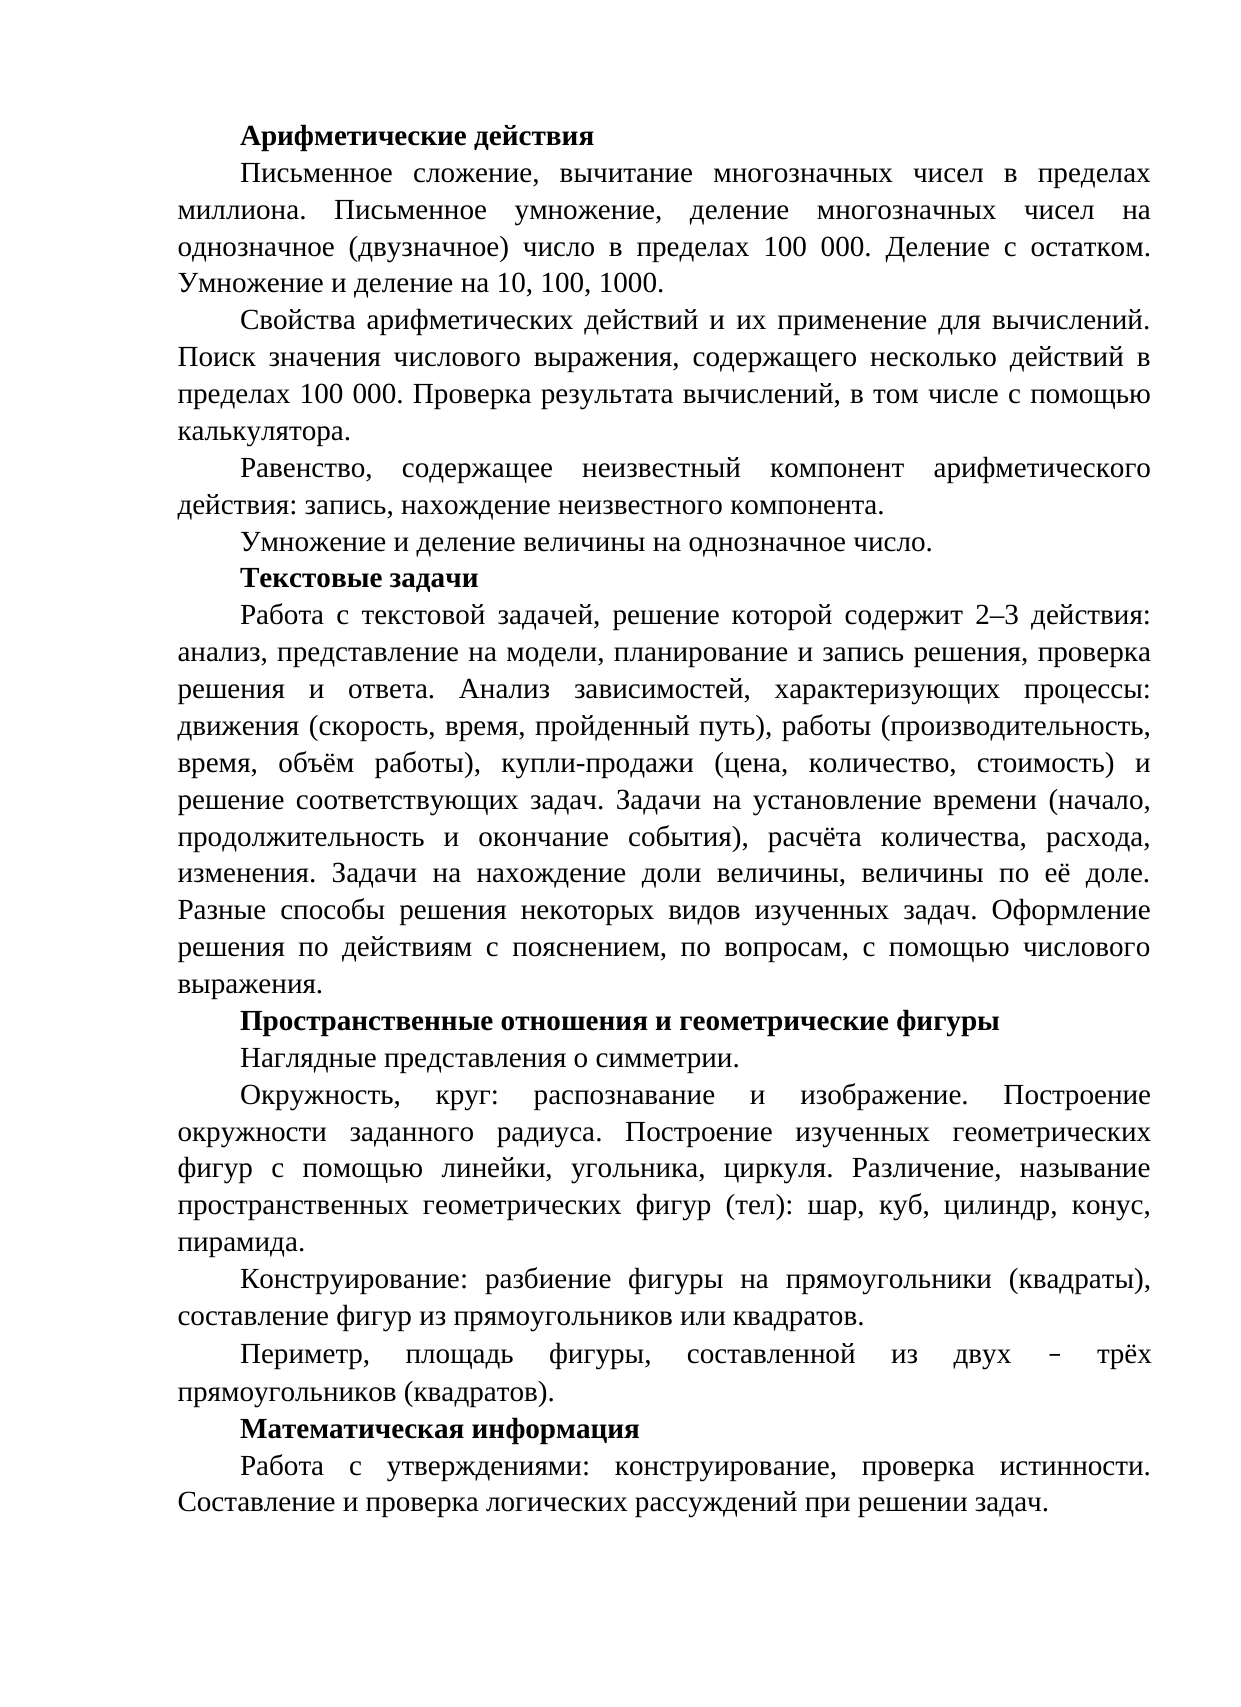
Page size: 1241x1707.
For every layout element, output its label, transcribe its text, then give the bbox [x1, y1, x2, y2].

text Пространственные отношения и геометрические фигуры [177, 1003, 1152, 1037]
text Математическая информация [177, 1411, 1152, 1444]
text Работа с текстовой задачей, решение которой содержит 2–3 действия: анализ, представление на модели, планирование и запись решения, проверка решения и ответа. Анализ зависимостей, характеризующих процессы: движения (скорость, время, пройденный путь), работы (производительность, время, объём работы), купли-продажи (цена, количество, стоимость) и решение соответствующих задач. Задачи на установление времени (начало, продолжительность и окончание события), расчёта количества, расхода, изменения. Задачи на нахождение доли величины, величины по её доле. Разные способы решения некоторых видов изученных задач. Оформление решения по действиям с пояснением, по вопросам, с помощью числового выражения. [177, 597, 1152, 1000]
text Равенство, содержащее неизвестный компонент арифметического действия: запись, нахождение неизвестного компонента. [177, 450, 1152, 520]
text Письменное сложение, вычитание многозначных чисел в пределах миллиона. Письменное умножение, деление многозначных чисел на однозначное (двузначное) число в пределах 100 000. Деление с остатком. Умножение и деление на 10, 100, 1000. [177, 155, 1152, 299]
text Окружность, круг: распознавание и изображение. Построение окружности заданного радиуса. Построение изученных геометрических фигур с помощью линейки, угольника, циркуля. Различение, называние пространственных геометрических фигур (тел): шар, куб, цилиндр, конус, пирамида. [177, 1077, 1152, 1258]
text Периметр, площадь фигуры, составленной из двух – трёх прямоугольников (квадратов). [177, 1335, 1152, 1407]
text Работа с утверждениями: конструирование, проверка истинности. Составление и проверка логических рассуждений при решении задач. [177, 1448, 1152, 1518]
text Конструирование: разбиение фигуры на прямоугольники (квадраты), составление фигур из прямоугольников или квадратов. [177, 1261, 1152, 1332]
text Умножение и деление величины на однозначное число. [177, 524, 1152, 557]
text Арифметические действия [177, 118, 1152, 152]
text Свойства арифметических действий и их применение для вычислений. Поиск значения числового выражения, содержащего несколько действий в пределах 100 000. Проверка результата вычислений, в том числе с помощью калькулятора. [177, 302, 1152, 447]
text Текстовые задачи [177, 561, 1152, 594]
text Наглядные представления о симметрии. [177, 1040, 1152, 1073]
